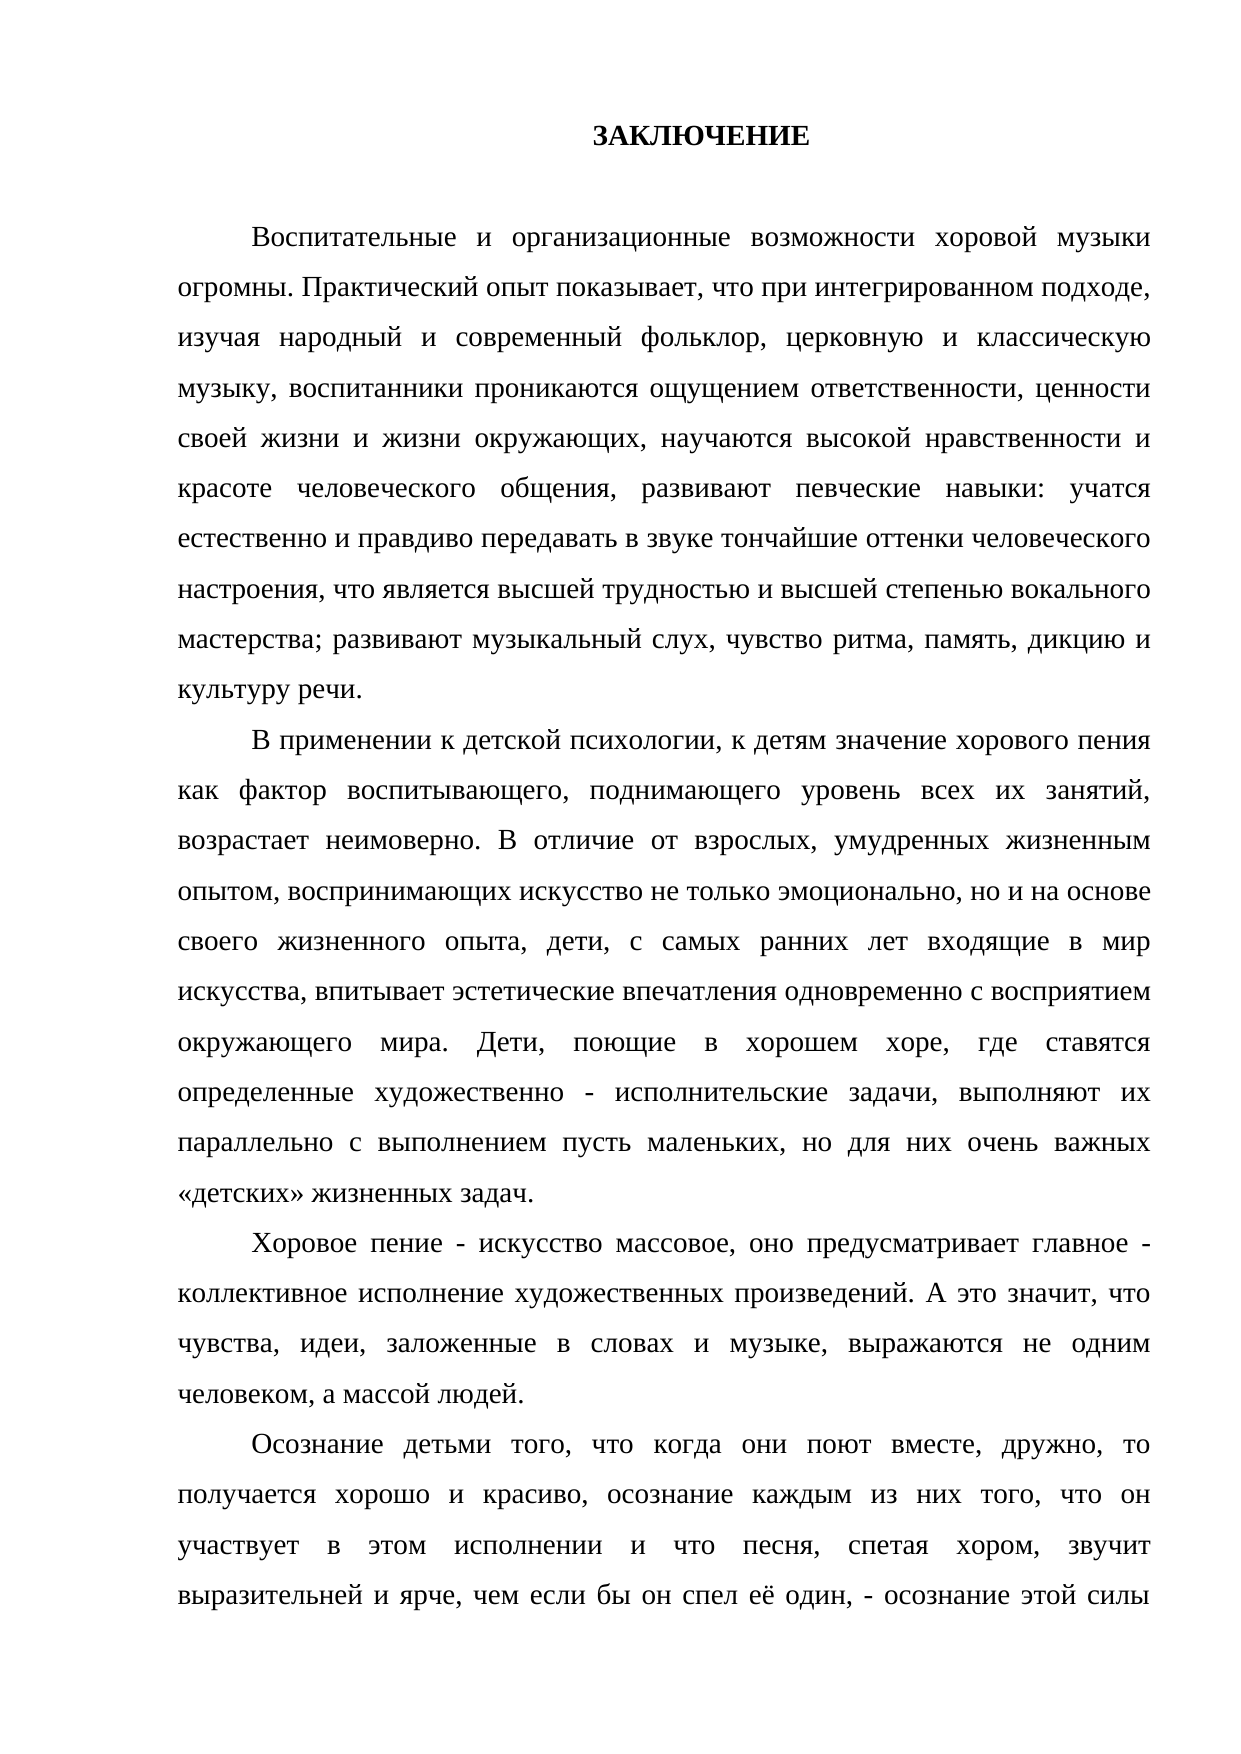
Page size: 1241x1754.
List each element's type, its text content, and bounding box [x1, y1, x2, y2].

text В применении к детской психологии, к детям значение хорового пения как фактор воспитывающего, поднимающего уровень всех их занятий, возрастает неимоверно. В отличие от взрослых, умудренных жизненным опытом, воспринимающих искусство не только эмоционально, но и на основе своего жизненного опыта, дети, с самых ранних лет входящие в мир искусства, впитывает эстетические впечатления одновременно с восприятием окружающего мира. Дети, поющие в хорошем хоре, где ставятся определенные художественно - исполнительские задачи, выполняют их параллельно с выполнением пусть маленьких, но для них очень важных «детских» жизненных задач. [177, 722, 1152, 1208]
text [177, 1426, 1152, 1611]
text Хоровое пение - искусство массовое, оно предусматривает главное - коллективное исполнение художественных произведений. А это значит, что чувства, идеи, заложенные в словах и музыке, выражаются не одним человеком, а массой людей. [177, 1225, 1152, 1409]
text ЗАКЛЮЧЕНИЕ [177, 118, 1152, 152]
text Воспитательные и организационные возможности хоровой музыки огромны. Практический опыт показывает, что при интегрированном подходе, изучая народный и современный фольклор, церковную и классическую музыку, воспитанники проникаются ощущением ответственности, ценности своей жизни и жизни окружающих, научаются высокой нравственности и красоте человеческого общения, развивают певческие навыки: учатся естественно и правдиво передавать в звуке тончайшие оттенки человеческого настроения, что является высшей трудностью и высшей степенью вокального мастерства; развивают музыкальный слух, чувство ритма, память, дикцию и культуру речи. [177, 219, 1152, 705]
